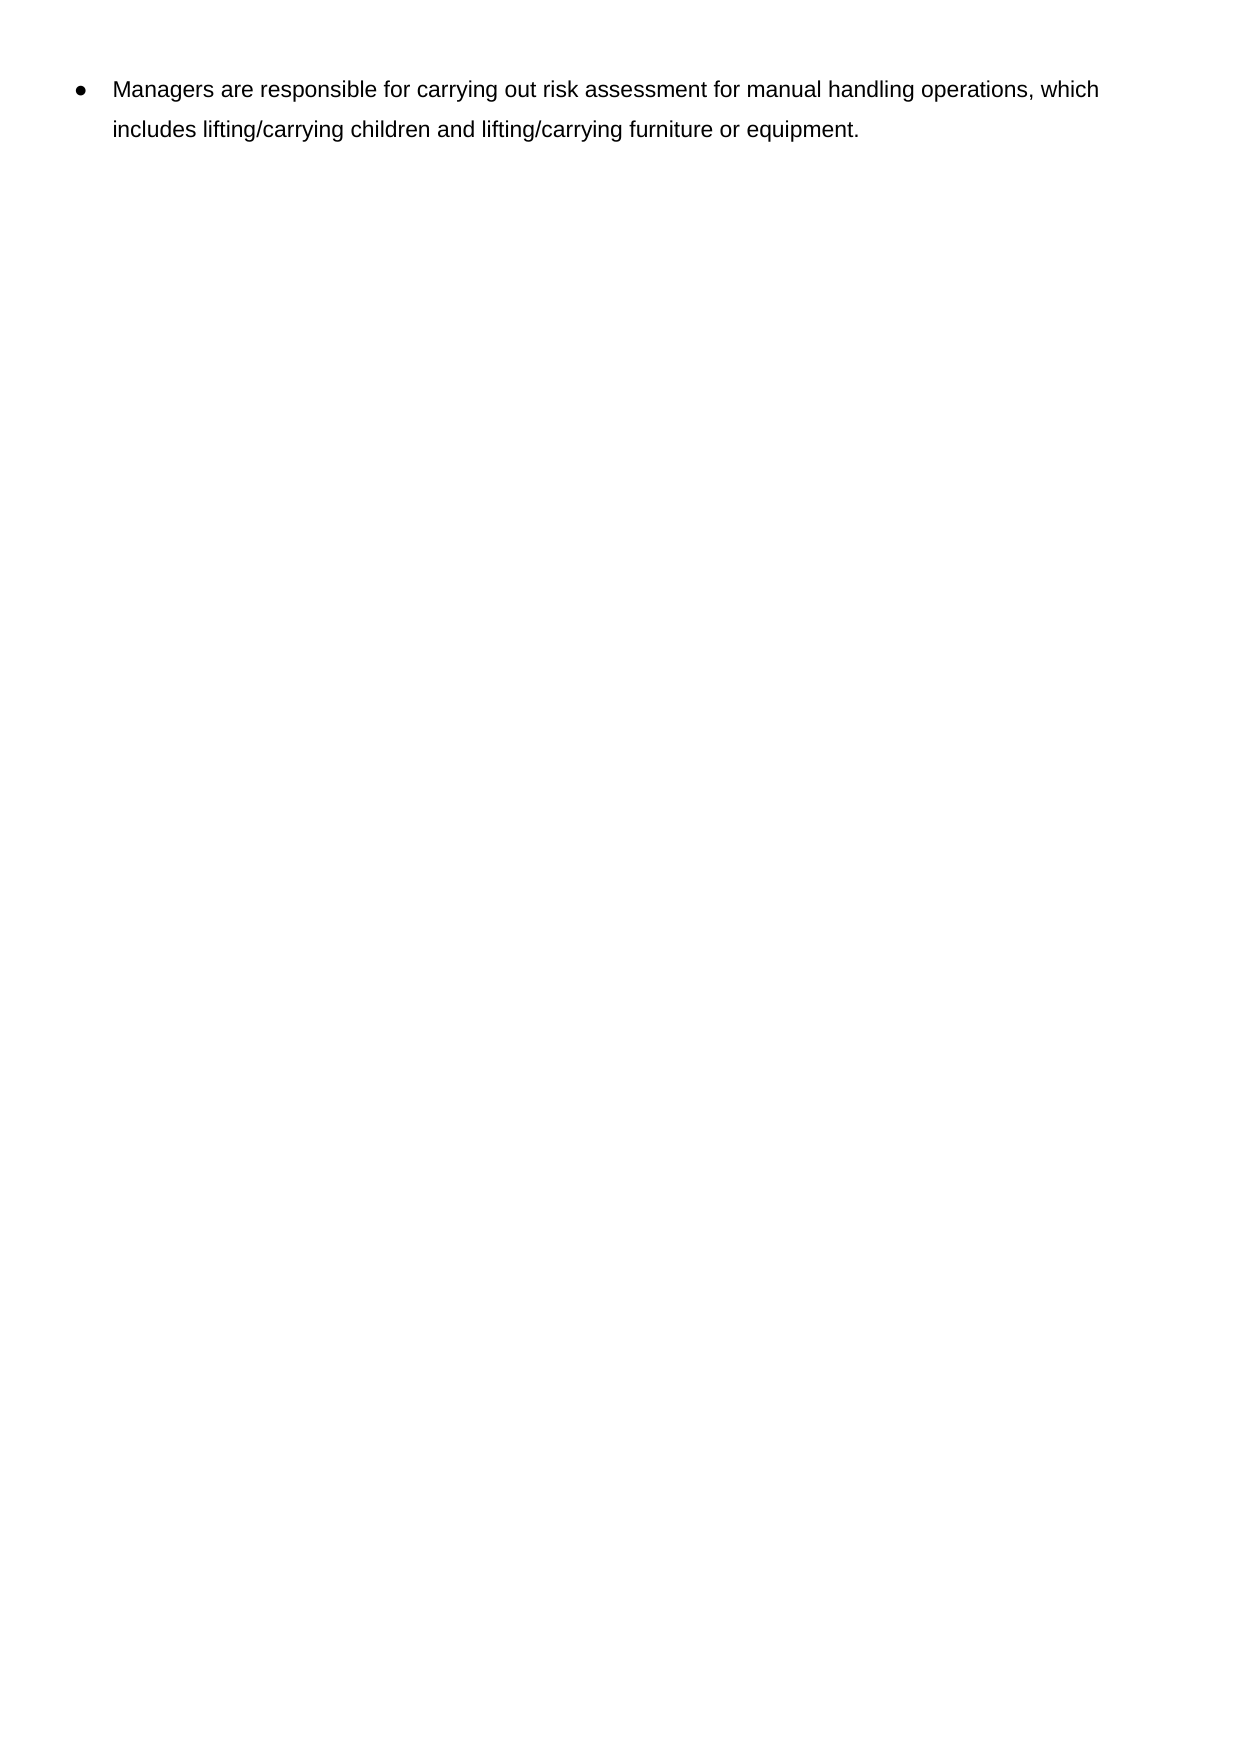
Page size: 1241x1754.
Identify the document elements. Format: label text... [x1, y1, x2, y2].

list Managers are responsible for carrying out risk assessment for manual handling operations, which includes lifting/carrying children and lifting/carrying furniture or equipment. [75, 75, 1165, 142]
